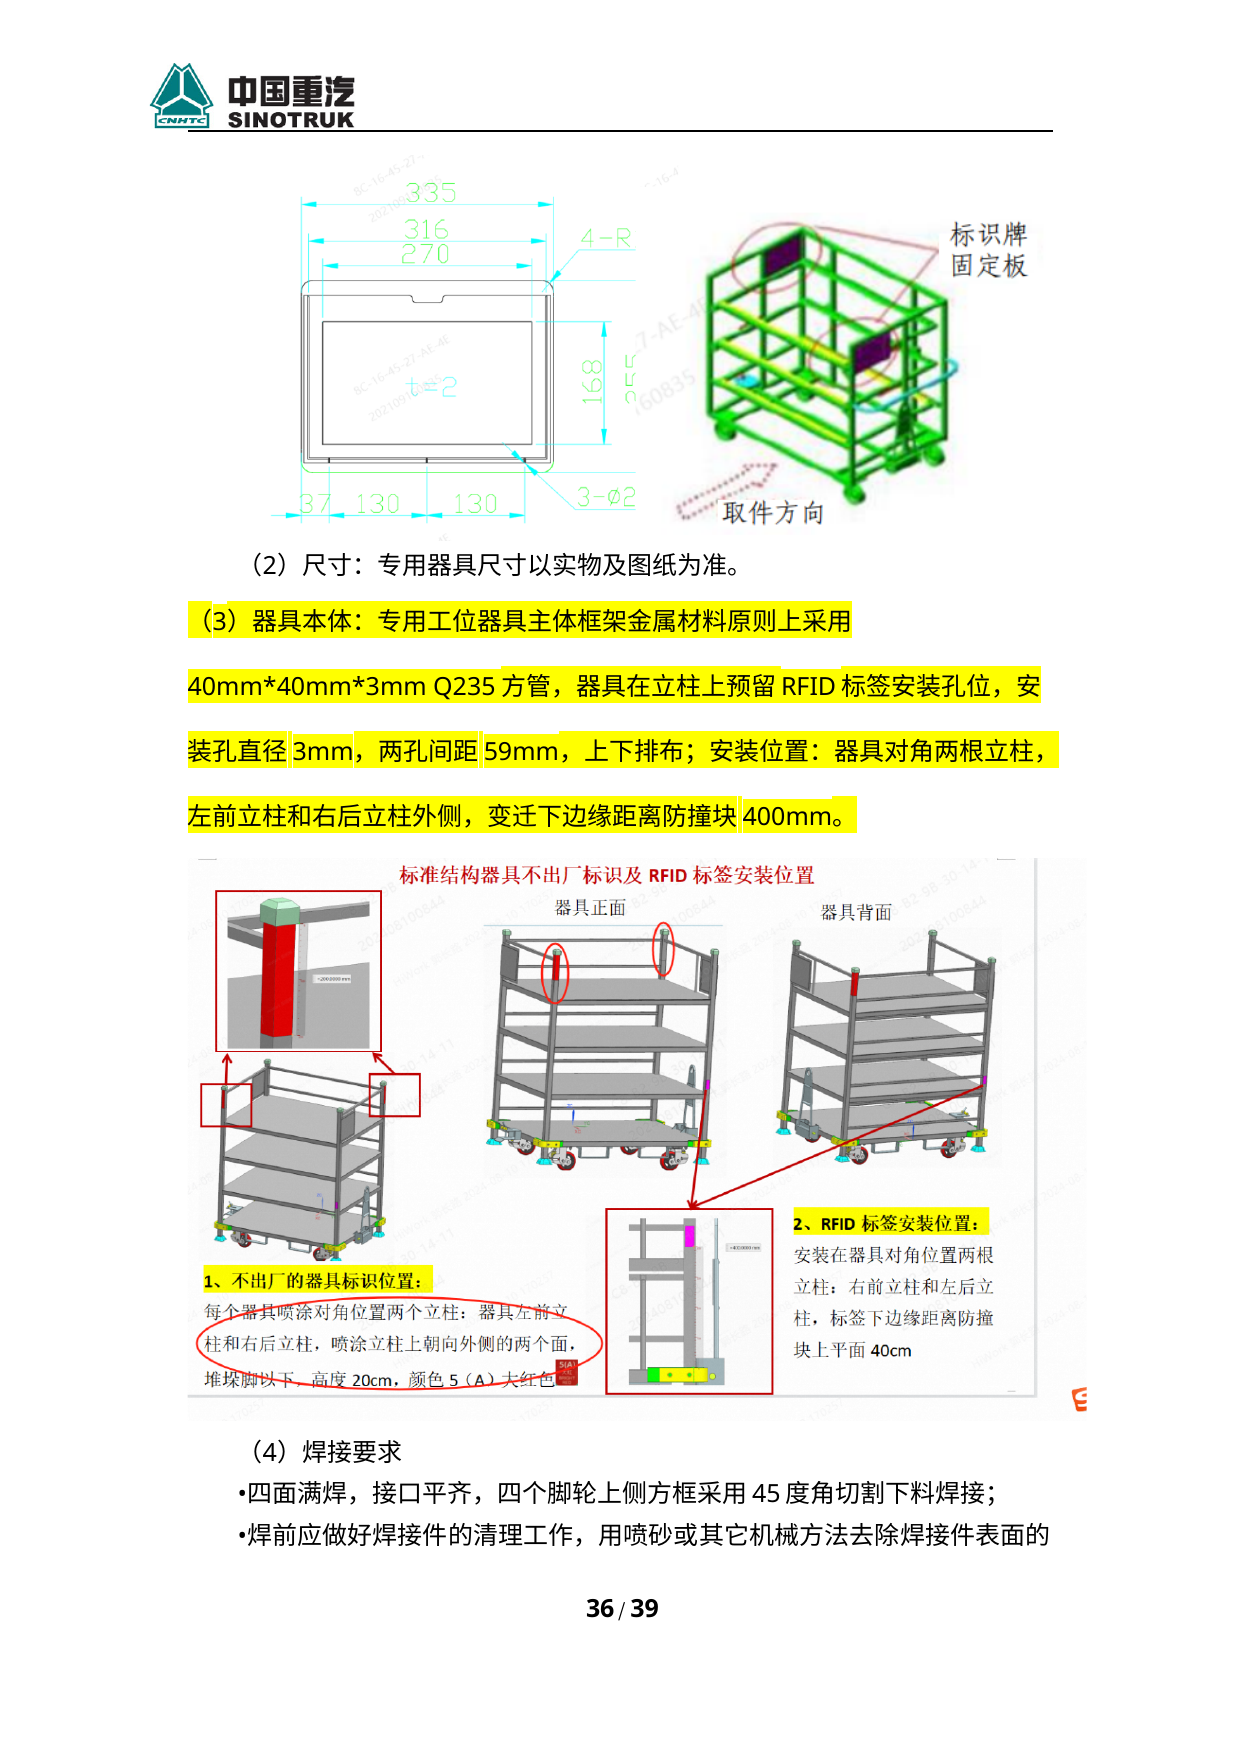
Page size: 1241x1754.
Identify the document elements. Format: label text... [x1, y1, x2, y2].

picture [243, 155, 1053, 553]
picture [149, 63, 356, 129]
text •四面满焊，接口平齐，四个脚轮上侧方框采用45度角切割下料焊接； [187, 1474, 1053, 1510]
text （2）尺寸：专用器具尺寸以实物及图纸为准。 [187, 545, 1053, 582]
text （3）器具本体：专用工位器具主体框架金属材料原则上采用40mm*40mm*3mm Q235方管，器具在立柱上预留RFID标签安装孔位，安装孔直径3mm，两孔间距59mm，上下排布；安装位置：器具对角两根立柱，左前立柱和右后立柱外侧，变迁下边缘距离防撞块400mm。 [187, 587, 1053, 847]
text （4）焊接要求 [187, 1432, 1053, 1468]
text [187, 1515, 1053, 1552]
picture [187, 858, 1087, 1421]
